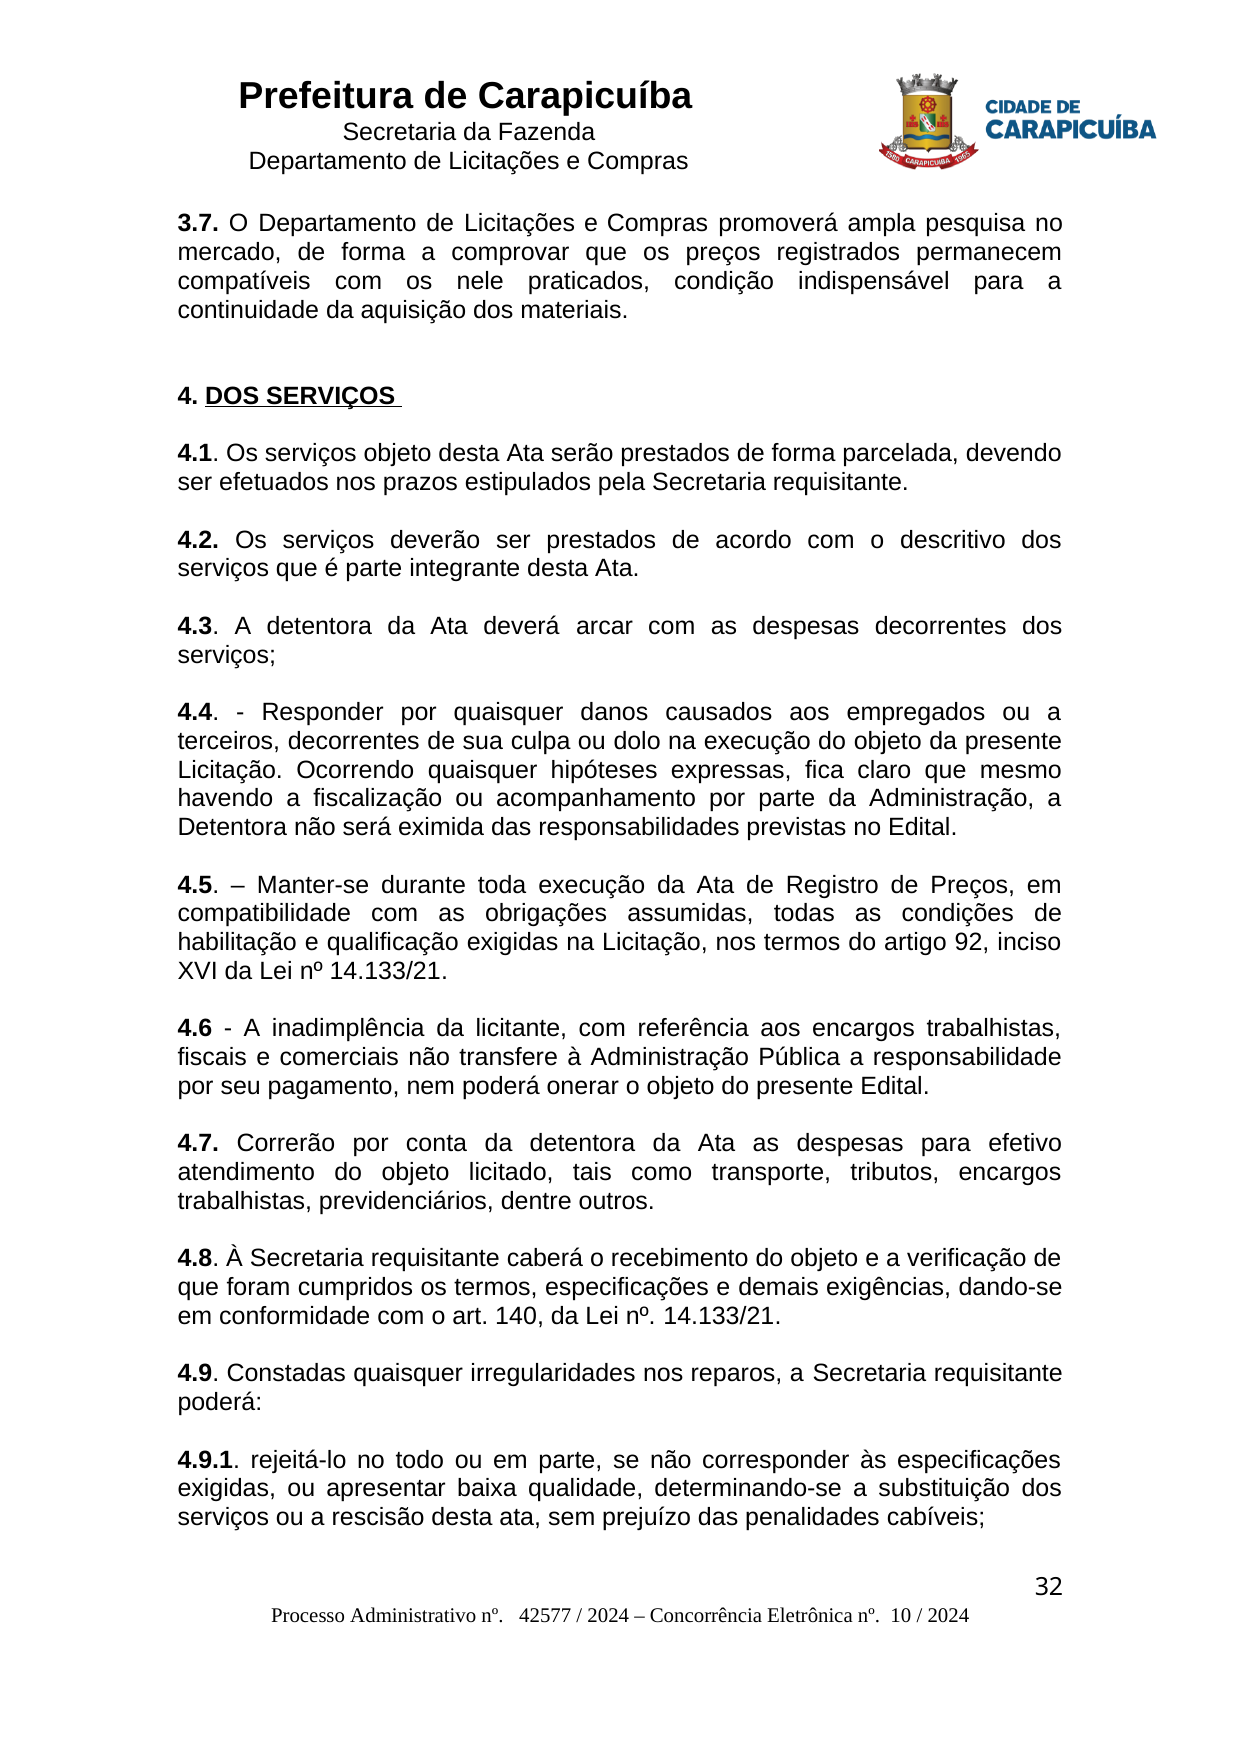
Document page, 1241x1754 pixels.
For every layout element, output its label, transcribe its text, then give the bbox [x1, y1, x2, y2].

text 3.7. O Departamento de Licitações e Compras promoverá ampla pesquisa no mercado, de forma a comprovar que os preços registrados permanecem compatíveis com os nele praticados, condição indispensável para a continuidade da aquisição dos materiais. [177, 208, 1063, 323]
text 4.4. - Responder por quaisquer danos causados aos empregados ou a terceiros, decorrentes de sua culpa ou dolo na execução do objeto da presente Licitação. Ocorrendo quaisquer hipóteses expressas, fica claro que mesmo havendo a fiscalização ou acompanhamento por parte da Administração, a Detentora não será eximida das responsabilidades previstas no Edital. [177, 697, 1063, 841]
text 4.9.1. rejeitá-lo no todo ou em parte, se não corresponder às especificações exigidas, ou apresentar baixa qualidade, determinando-se a substituição dos serviços ou a rescisão desta ata, sem prejuízo das penalidades cabíveis; [177, 1445, 1063, 1531]
text 4.6 - A inadimplência da licitante, com referência aos encargos trabalhistas, fiscais e comerciais não transfere à Administração Pública a responsabilidade por seu pagamento, nem poderá onerar o objeto do presente Edital. [177, 1013, 1063, 1100]
text 4.5. – Manter-se durante toda execução da Ata de Registro de Preços, em compatibilidade com as obrigações assumidas, todas as condições de habilitação e qualificação exigidas na Licitação, nos termos do artigo 92, inciso XVI da Lei nº 14.133/21. [177, 870, 1063, 985]
picture [877, 65, 1159, 172]
text 4.9. Constadas quaisquer irregularidades nos reparos, a Secretaria requisitante poderá: [177, 1358, 1063, 1416]
text 4.2. Os serviços deverão ser prestados de acordo com o descritivo dos serviços que é parte integrante desta Ata. [177, 525, 1063, 582]
text 4. DOS SERVIÇOS [177, 381, 1063, 410]
text 4.7. Correrão por conta da detentora da Ata as despesas para efetivo atendimento do objeto licitado, tais como transporte, tributos, encargos trabalhistas, previdenciários, dentre outros. [177, 1128, 1063, 1215]
text 4.1. Os serviços objeto desta Ata serão prestados de forma parcelada, devendo ser efetuados nos prazos estipulados pela Secretaria requisitante. [177, 438, 1063, 496]
text 4.8. À Secretaria requisitante caberá o recebimento do objeto e a verificação de que foram cumpridos os termos, especificações e demais exigências, dando-se em conformidade com o art. 140, da Lei nº. 14.133/21. [177, 1243, 1063, 1330]
text 4.3. A detentora da Ata deverá arcar com as despesas decorrentes dos serviços; [177, 611, 1063, 668]
